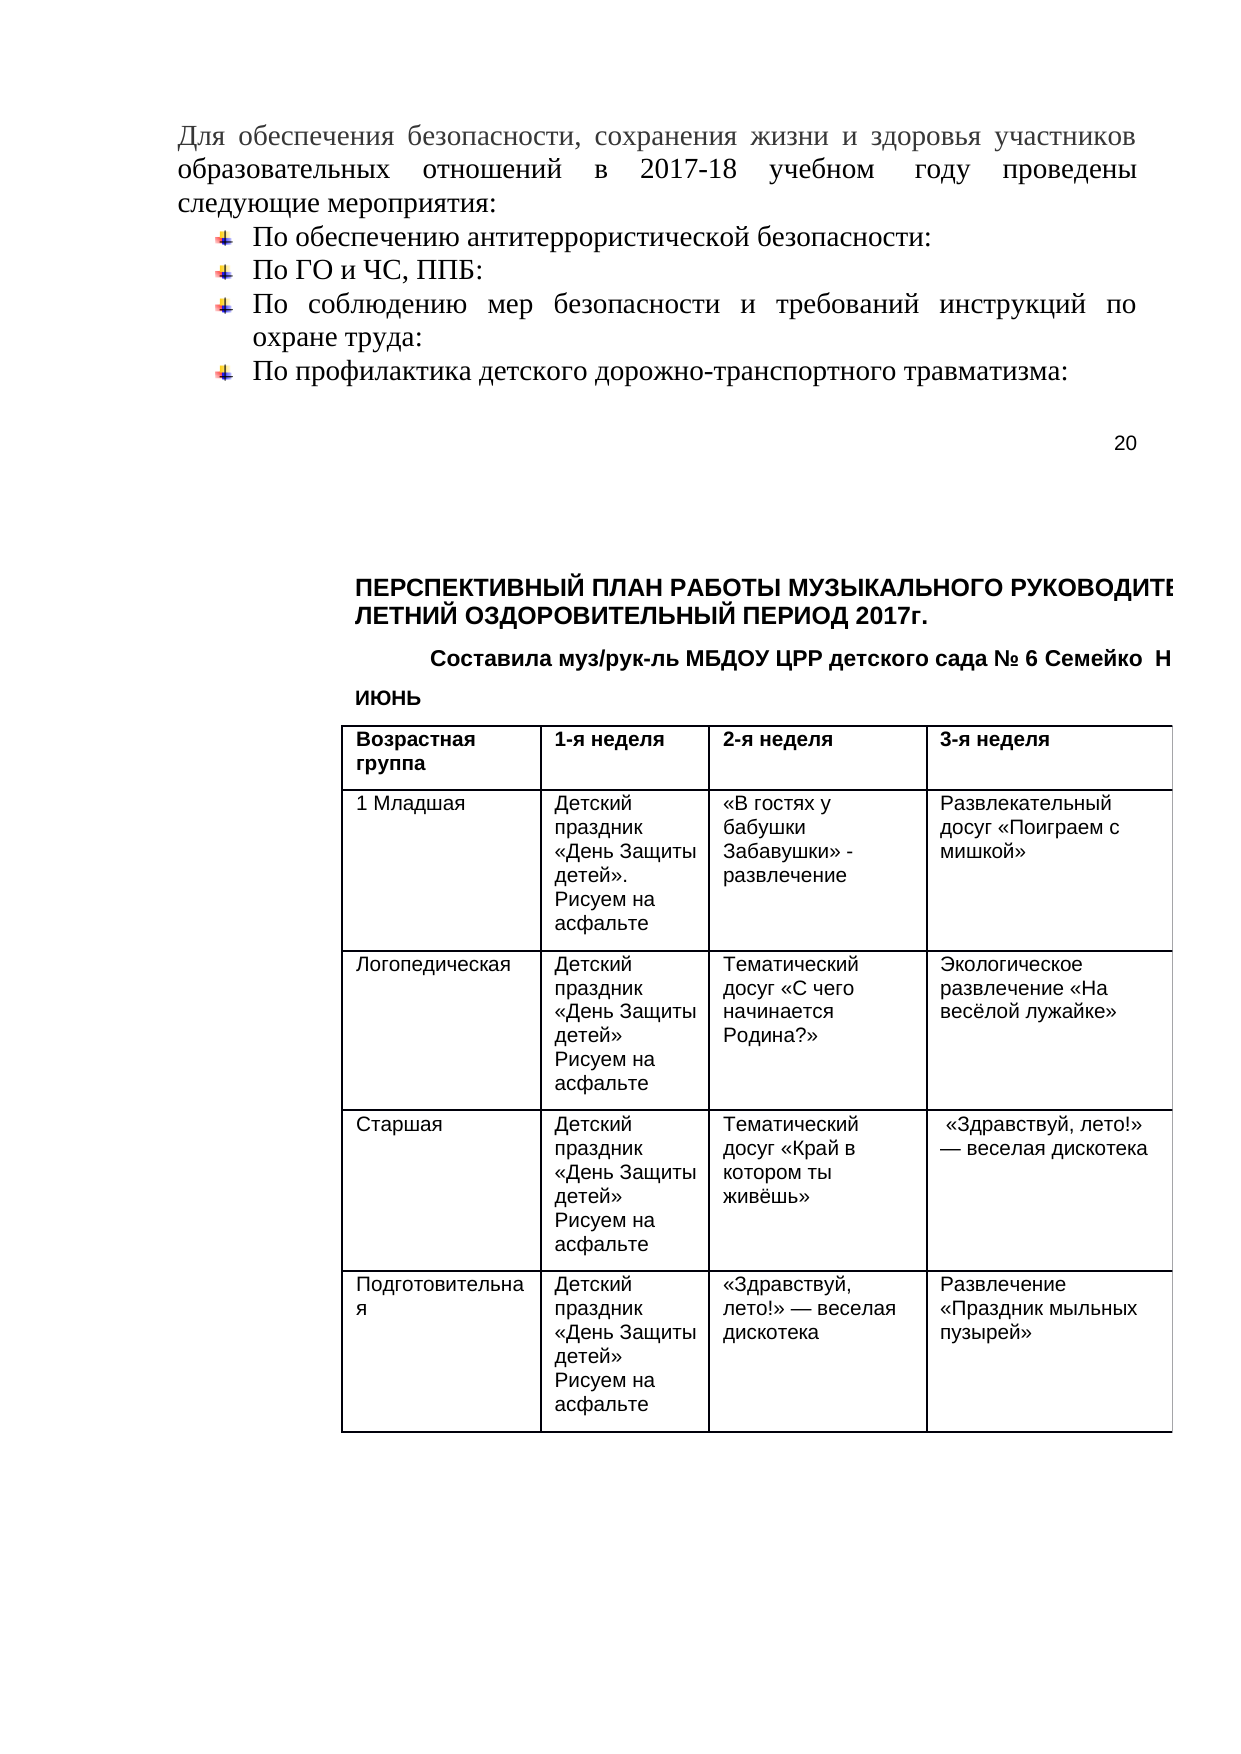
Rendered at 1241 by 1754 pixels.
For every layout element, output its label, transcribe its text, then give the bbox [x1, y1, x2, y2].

list По ГО и ЧС, ППБ: [215, 252, 1137, 286]
text Для обеспечения безопасности, сохранения жизни и здоровья участников образовательных отношений в 2017-18 учебном году проведены следующие мероприятия: [177, 118, 1137, 219]
list По обеспечению антитеррористической безопасности: [215, 219, 1137, 252]
picture [215, 363, 233, 381]
picture [215, 296, 233, 314]
picture [215, 229, 233, 246]
list По профилактика детского дорожно-транспортного травматизма: [215, 353, 1137, 386]
list По соблюдению мер безопасности и требований инструкций по охране труда: [215, 286, 1137, 353]
picture [215, 263, 233, 280]
